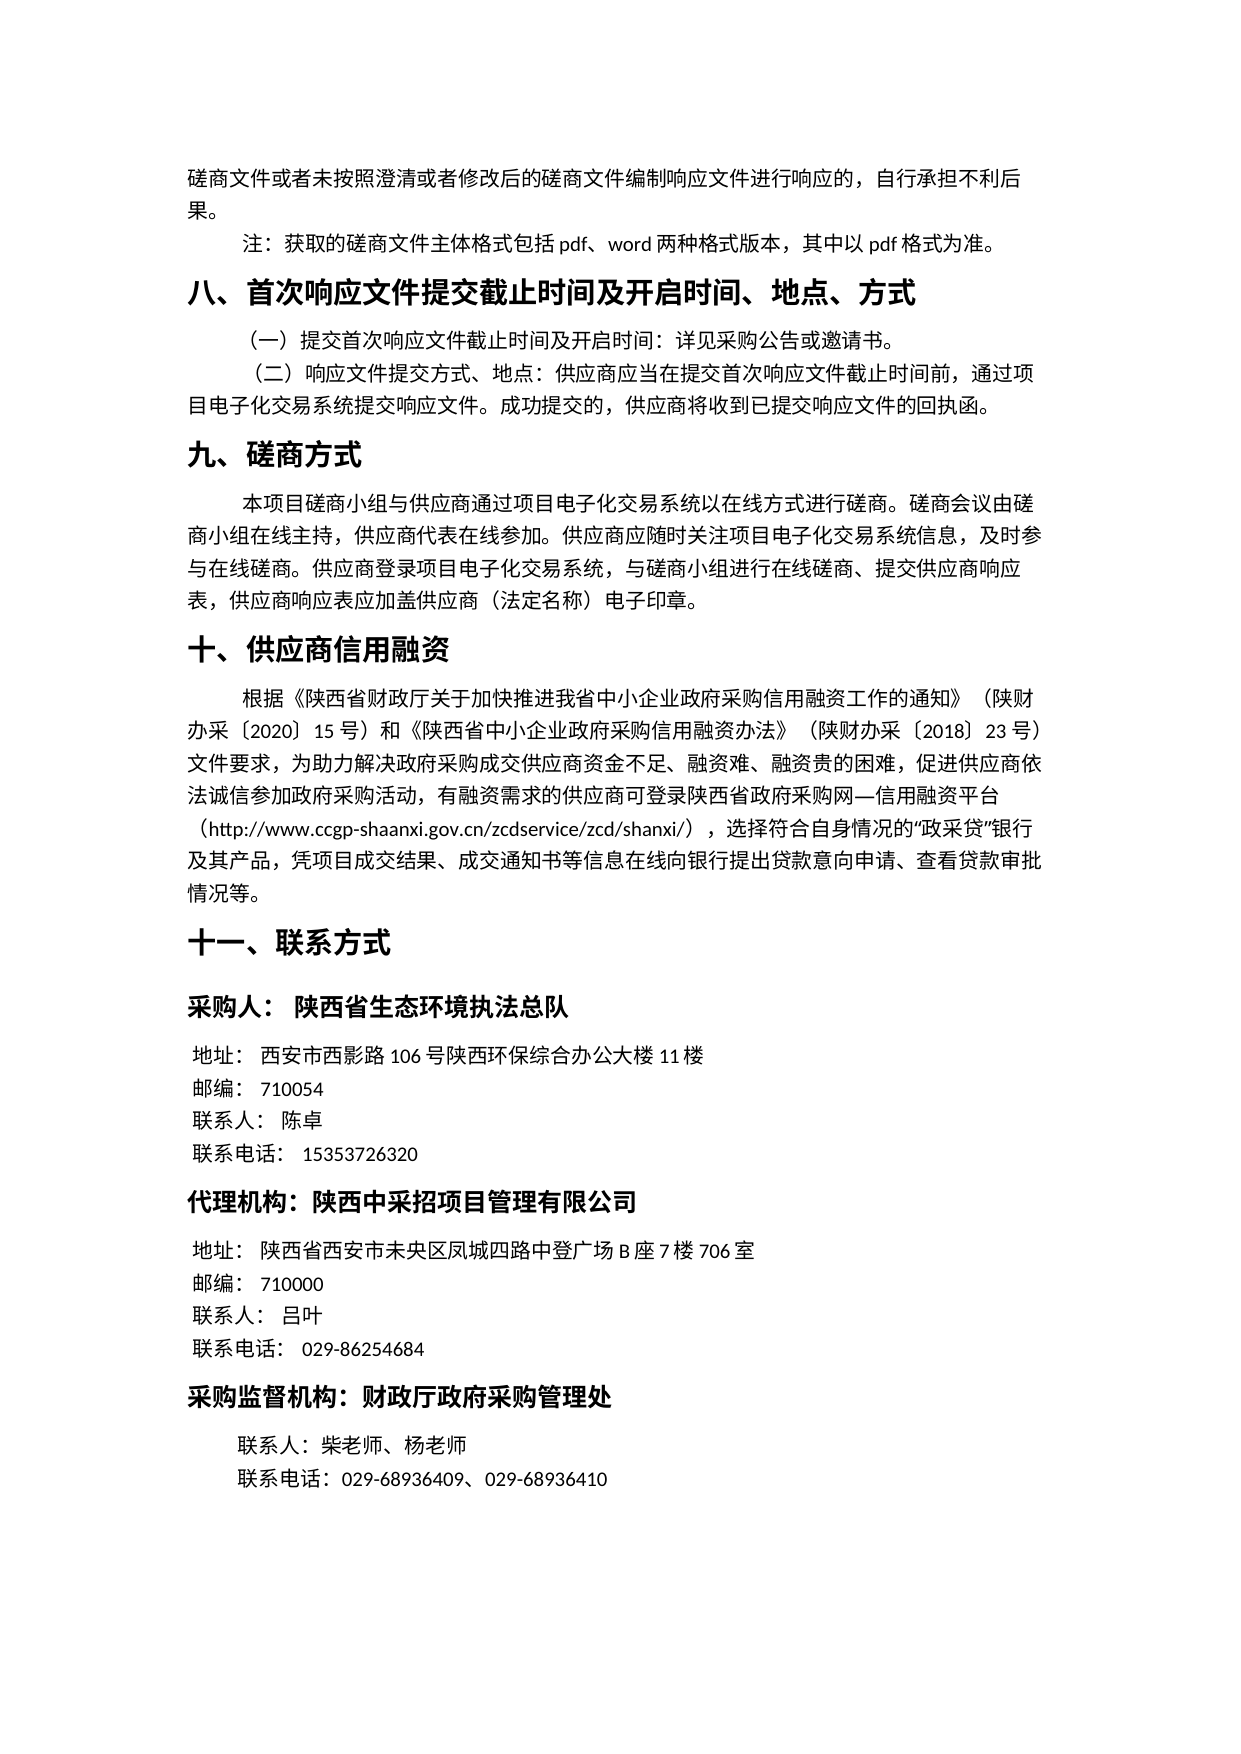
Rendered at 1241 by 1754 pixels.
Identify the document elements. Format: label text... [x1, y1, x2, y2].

text 联系人： 陈卓 [187, 1104, 1053, 1137]
text 九、磋商方式 [187, 422, 1053, 487]
text 联系电话： 15353726320 [187, 1137, 1053, 1169]
text 地址： 西安市西影路106号陕西环保综合办公大楼11楼 [187, 1039, 1053, 1072]
text 联系电话：029-68936409、029-68936410 [187, 1462, 1053, 1494]
text （二）响应文件提交方式、地点：供应商应当在提交首次响应文件截止时间前，通过项目电子化交易系统提交响应文件。成功提交的，供应商将收到已提交响应文件的回执函。 [187, 357, 1053, 422]
text （一）提交首次响应文件截止时间及开启时间：详见采购公告或邀请书。 [187, 324, 1053, 357]
text 代理机构：陕西中采招项目管理有限公司 [187, 1169, 1053, 1234]
text 十、供应商信用融资 [187, 617, 1053, 682]
text 八、首次响应文件提交截止时间及开启时间、地点、方式 [187, 259, 1053, 324]
text 联系人：柴老师、杨老师 [187, 1429, 1053, 1462]
text 地址： 陕西省西安市未央区凤城四路中登广场B座7楼706室 [187, 1234, 1053, 1267]
text 十一、联系方式 [187, 909, 1053, 974]
text 联系人： 吕叶 [187, 1299, 1053, 1332]
text 注：获取的磋商文件主体格式包括pdf、word两种格式版本，其中以pdf格式为准。 [187, 227, 1053, 259]
text 邮编： 710000 [187, 1267, 1053, 1299]
text 联系电话： 029-86254684 [187, 1332, 1053, 1364]
text 本项目磋商小组与供应商通过项目电子化交易系统以在线方式进行磋商。磋商会议由磋商小组在线主持，供应商代表在线参加。供应商应随时关注项目电子化交易系统信息，及时参与在线磋商。供应商登录项目电子化交易系统，与磋商小组进行在线磋商、提交供应商响应表，供应商响应表应加盖供应商（法定名称）电子印章。 [187, 487, 1053, 617]
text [187, 162, 1053, 227]
text 邮编： 710054 [187, 1072, 1053, 1104]
text 采购人： 陕西省生态环境执法总队 [187, 974, 1053, 1039]
text 根据《陕西省财政厅关于加快推进我省中小企业政府采购信用融资工作的通知》（陕财办采〔2020〕15 号）和《陕西省中小企业政府采购信用融资办法》（陕财办采〔2018〕23 号）文件要求，为助力解决政府采购成交供应商资金不足、融资难、融资贵的困难，促进供应商依法诚信参加政府采购活动，有融资需求的供应商可登录陕西省政府釆购网—信用融资平台（http://www.ccgp-shaanxi.gov.cn/zcdservice/zcd/shanxi/），选择符合自身情况的“政采贷”银行及其产品，凭项目成交结果、成交通知书等信息在线向银行提出贷款意向申请、查看贷款审批情况等。 [187, 682, 1053, 909]
text 采购监督机构：财政厅政府采购管理处 [187, 1364, 1053, 1429]
